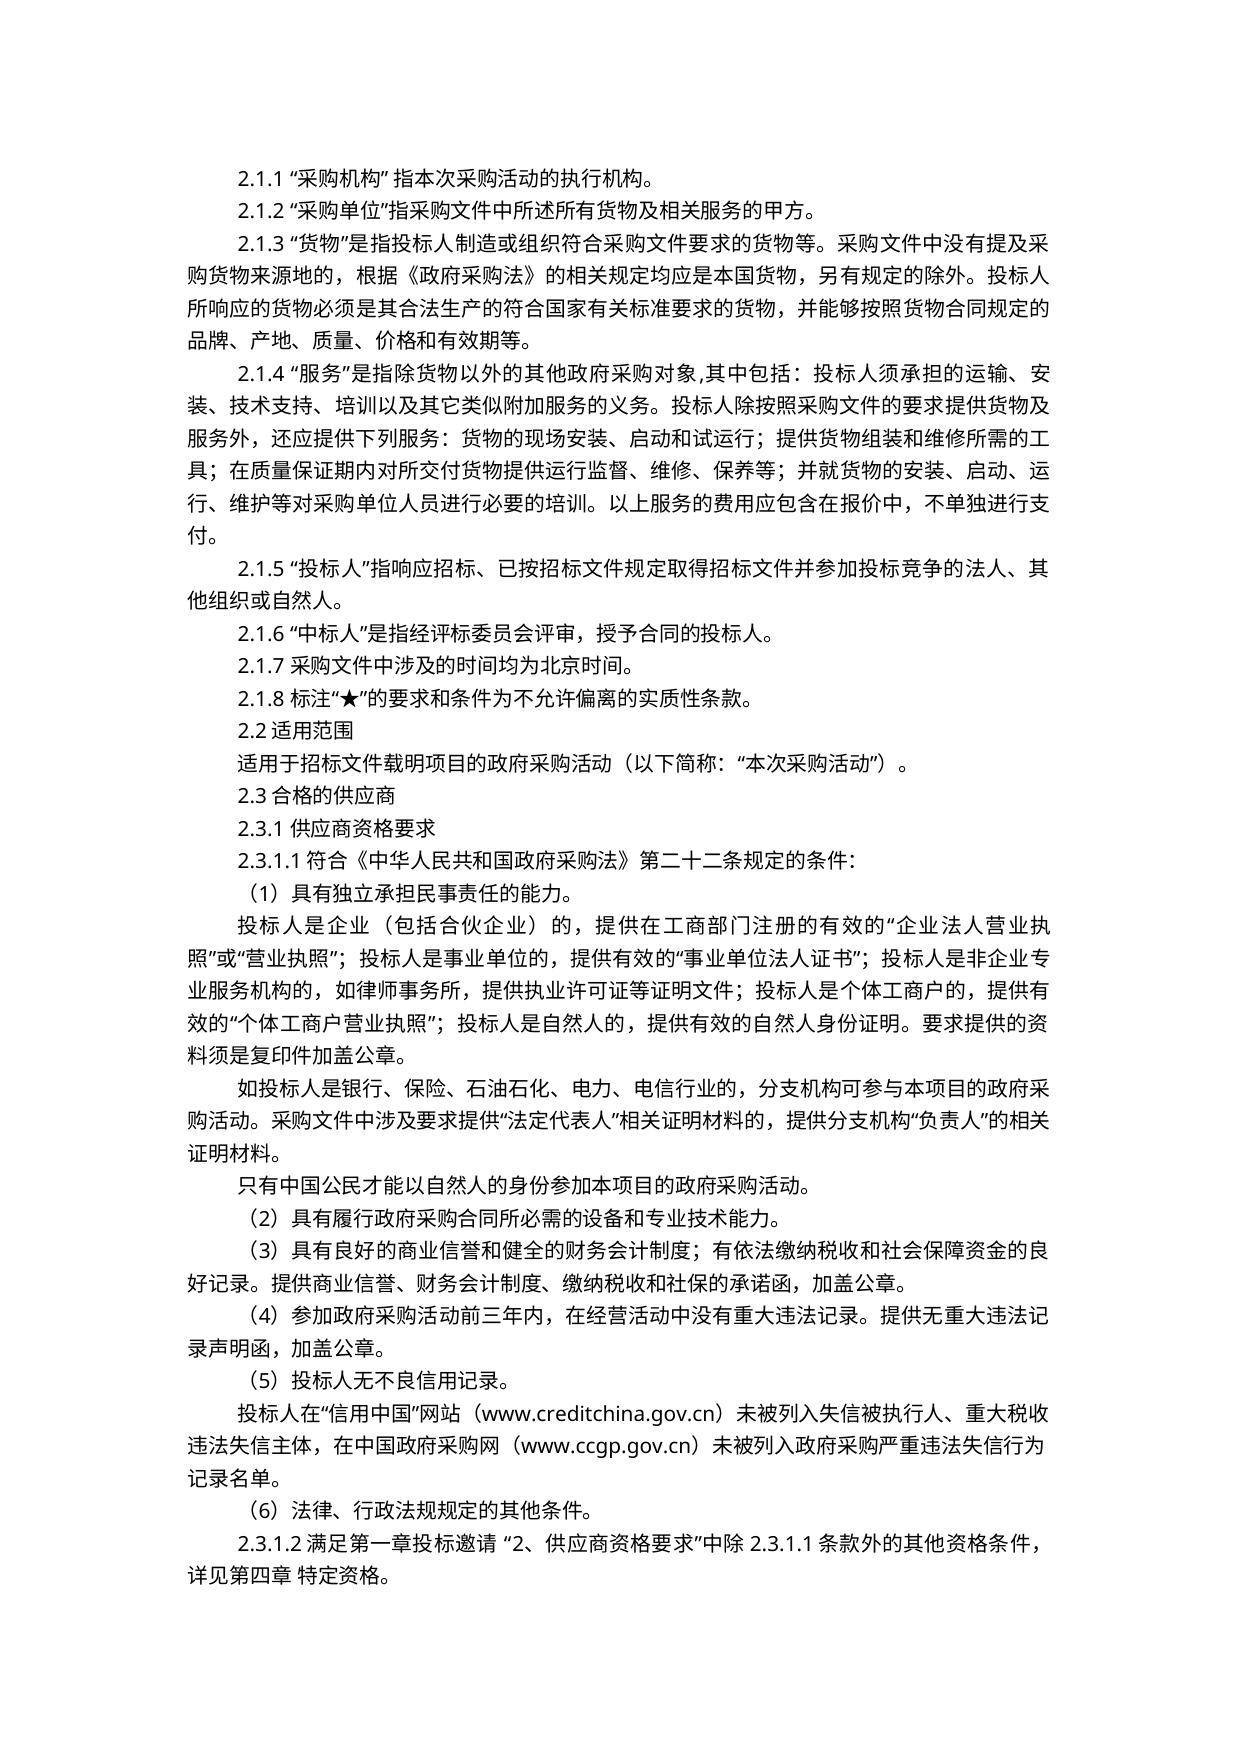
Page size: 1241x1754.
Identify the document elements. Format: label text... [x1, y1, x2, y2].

text 投标人是企业（包括合伙企业）的，提供在工商部门注册的有效的“企业法人营业执照”或“营业执照”；投标人是事业单位的，提供有效的“事业单位法人证书”；投标人是非企业专业服务机构的，如律师事务所，提供执业许可证等证明文件；投标人是个体工商户的，提供有效的“个体工商户营业执照”；投标人是自然人的，提供有效的自然人身份证明。要求提供的资料须是复印件加盖公章。 [187, 909, 1053, 1072]
text 2.1.6 “中标人”是指经评标委员会评审，授予合同的投标人。 [187, 617, 1053, 649]
text （4）参加政府采购活动前三年内，在经营活动中没有重大违法记录。提供无重大违法记录声明函，加盖公章。 [187, 1299, 1053, 1364]
text 只有中国公民才能以自然人的身份参加本项目的政府采购活动。 [187, 1169, 1053, 1202]
text （5）投标人无不良信用记录。 [187, 1364, 1053, 1397]
text 投标人在“信用中国”网站（www.creditchina.gov.cn）未被列入失信被执行人、重大税收违法失信主体，在中国政府采购网（www.ccgp.gov.cn）未被列入政府采购严重违法失信行为记录名单。 [187, 1397, 1053, 1494]
text 2.1.8 标注“★”的要求和条件为不允许偏离的实质性条款。 [187, 682, 1053, 714]
text （3）具有良好的商业信誉和健全的财务会计制度；有依法缴纳税收和社会保障资金的良好记录。提供商业信誉、财务会计制度、缴纳税收和社保的承诺函，加盖公章。 [187, 1234, 1053, 1299]
text 2.3.1.1符合《中华人民共和国政府采购法》第二十二条规定的条件： [187, 844, 1053, 877]
text 2.1.5 “投标人”指响应招标、已按招标文件规定取得招标文件并参加投标竞争的法人、其他组织或自然人。 [187, 552, 1053, 617]
text 2.3.1 供应商资格要求 [187, 812, 1053, 844]
text （1）具有独立承担民事责任的能力。 [187, 877, 1053, 909]
text （2）具有履行政府采购合同所必需的设备和专业技术能力。 [187, 1202, 1053, 1234]
text 2.3.1.2满足第一章投标邀请 “2、供应商资格要求”中除2.3.1.1条款外的其他资格条件，详见第四章 特定资格。 [187, 1527, 1053, 1592]
text 如投标人是银行、保险、石油石化、电力、电信行业的，分支机构可参与本项目的政府采购活动。采购文件中涉及要求提供“法定代表人”相关证明材料的，提供分支机构“负责人”的相关证明材料。 [187, 1072, 1053, 1169]
text 2.1.3 “货物”是指投标人制造或组织符合采购文件要求的货物等。采购文件中没有提及采购货物来源地的，根据《政府采购法》的相关规定均应是本国货物，另有规定的除外。投标人所响应的货物必须是其合法生产的符合国家有关标准要求的货物，并能够按照货物合同规定的品牌、产地、质量、价格和有效期等。 [187, 227, 1053, 357]
text 2.1.2 “采购单位”指采购文件中所述所有货物及相关服务的甲方。 [187, 194, 1053, 227]
text （6）法律、行政法规规定的其他条件。 [187, 1494, 1053, 1527]
text 2.1.4 “服务”是指除货物以外的其他政府采购对象,其中包括：投标人须承担的运输、安装、技术支持、培训以及其它类似附加服务的义务。投标人除按照采购文件的要求提供货物及服务外，还应提供下列服务：货物的现场安装、启动和试运行；提供货物组装和维修所需的工具；在质量保证期内对所交付货物提供运行监督、维修、保养等；并就货物的安装、启动、运行、维护等对采购单位人员进行必要的培训。以上服务的费用应包含在报价中，不单独进行支付。 [187, 357, 1053, 552]
text 2.2适用范围 [187, 714, 1053, 747]
text 2.3合格的供应商 [187, 779, 1053, 812]
text 适用于招标文件载明项目的政府采购活动（以下简称：“本次采购活动”）。 [187, 747, 1053, 779]
text 2.1.7 采购文件中涉及的时间均为北京时间。 [187, 649, 1053, 682]
text 2.1.1 “采购机构” 指本次采购活动的执行机构。 [187, 162, 1053, 194]
